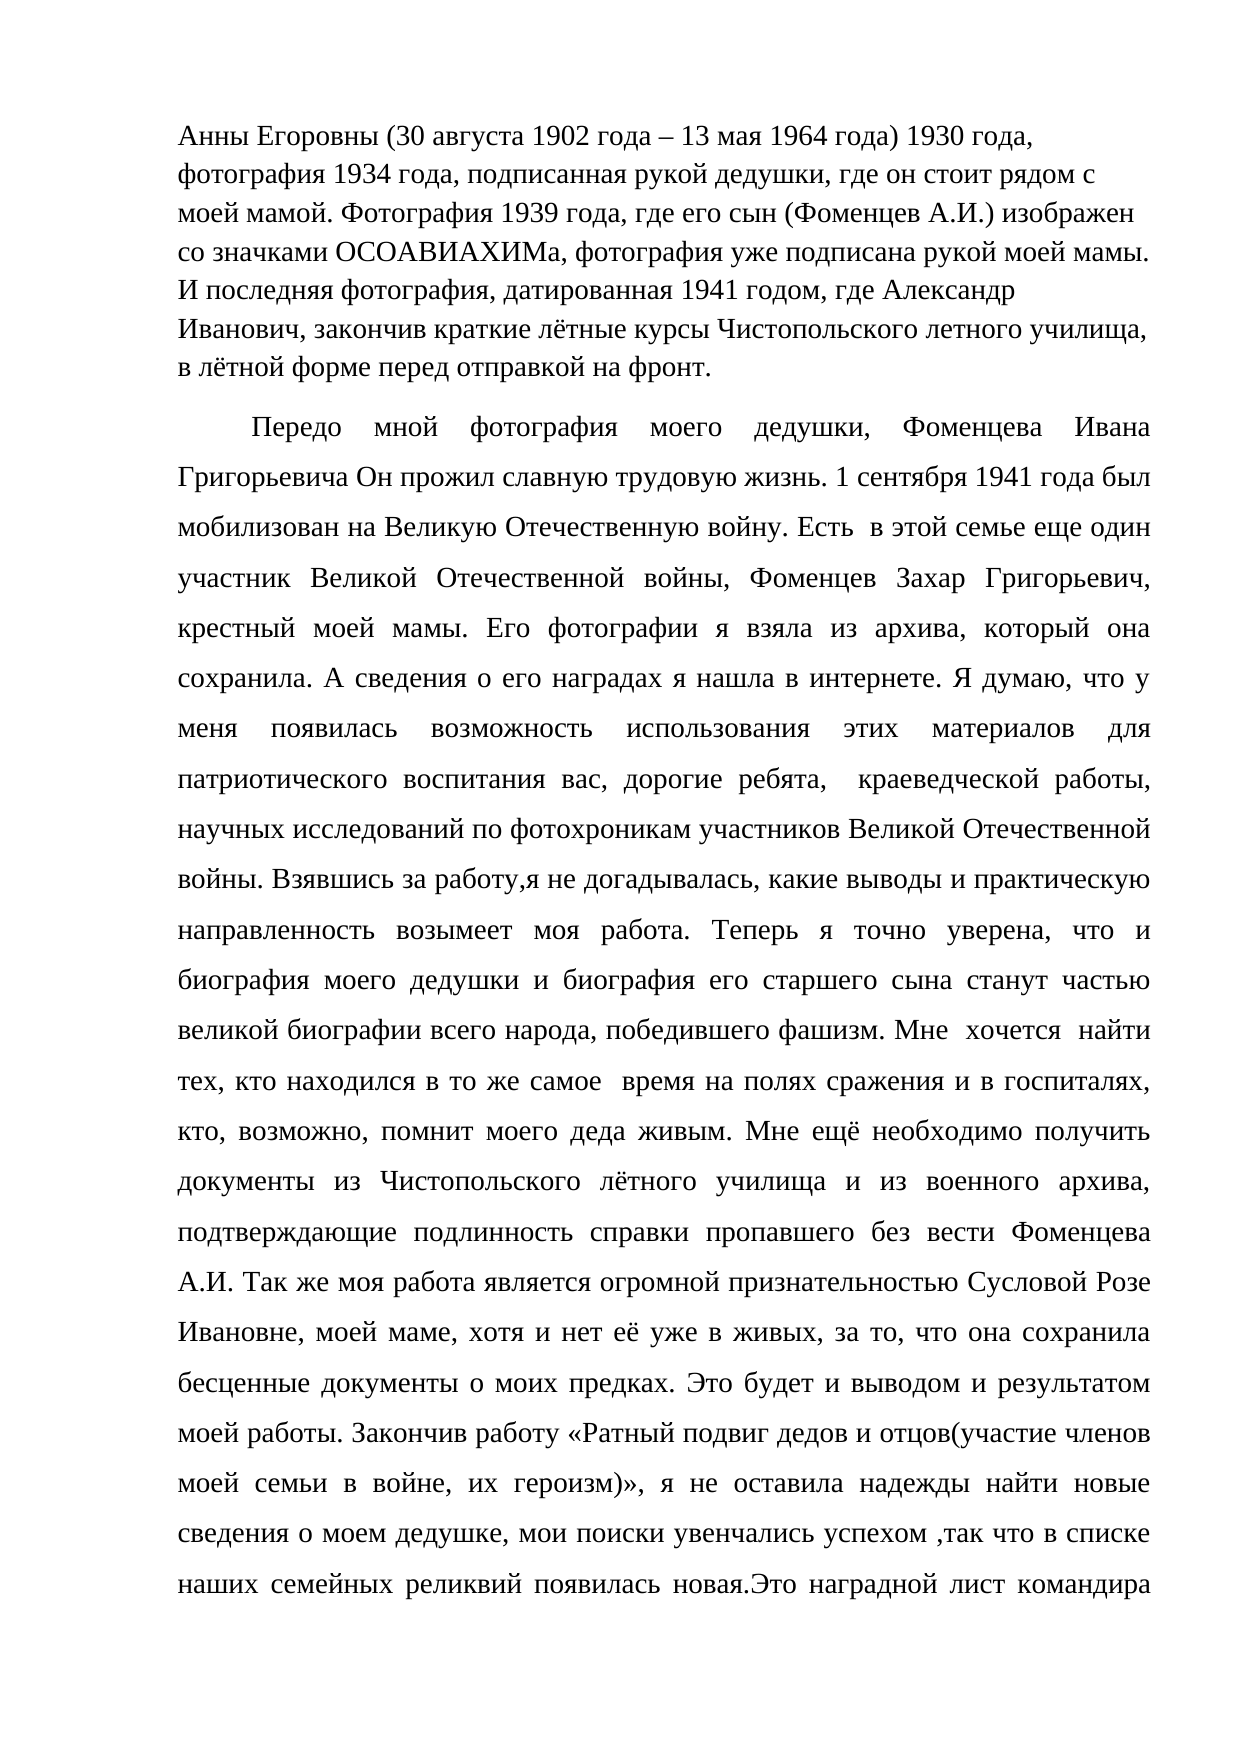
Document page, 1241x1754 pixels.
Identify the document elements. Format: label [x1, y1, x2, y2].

text [177, 409, 1152, 1599]
text [177, 118, 1152, 383]
